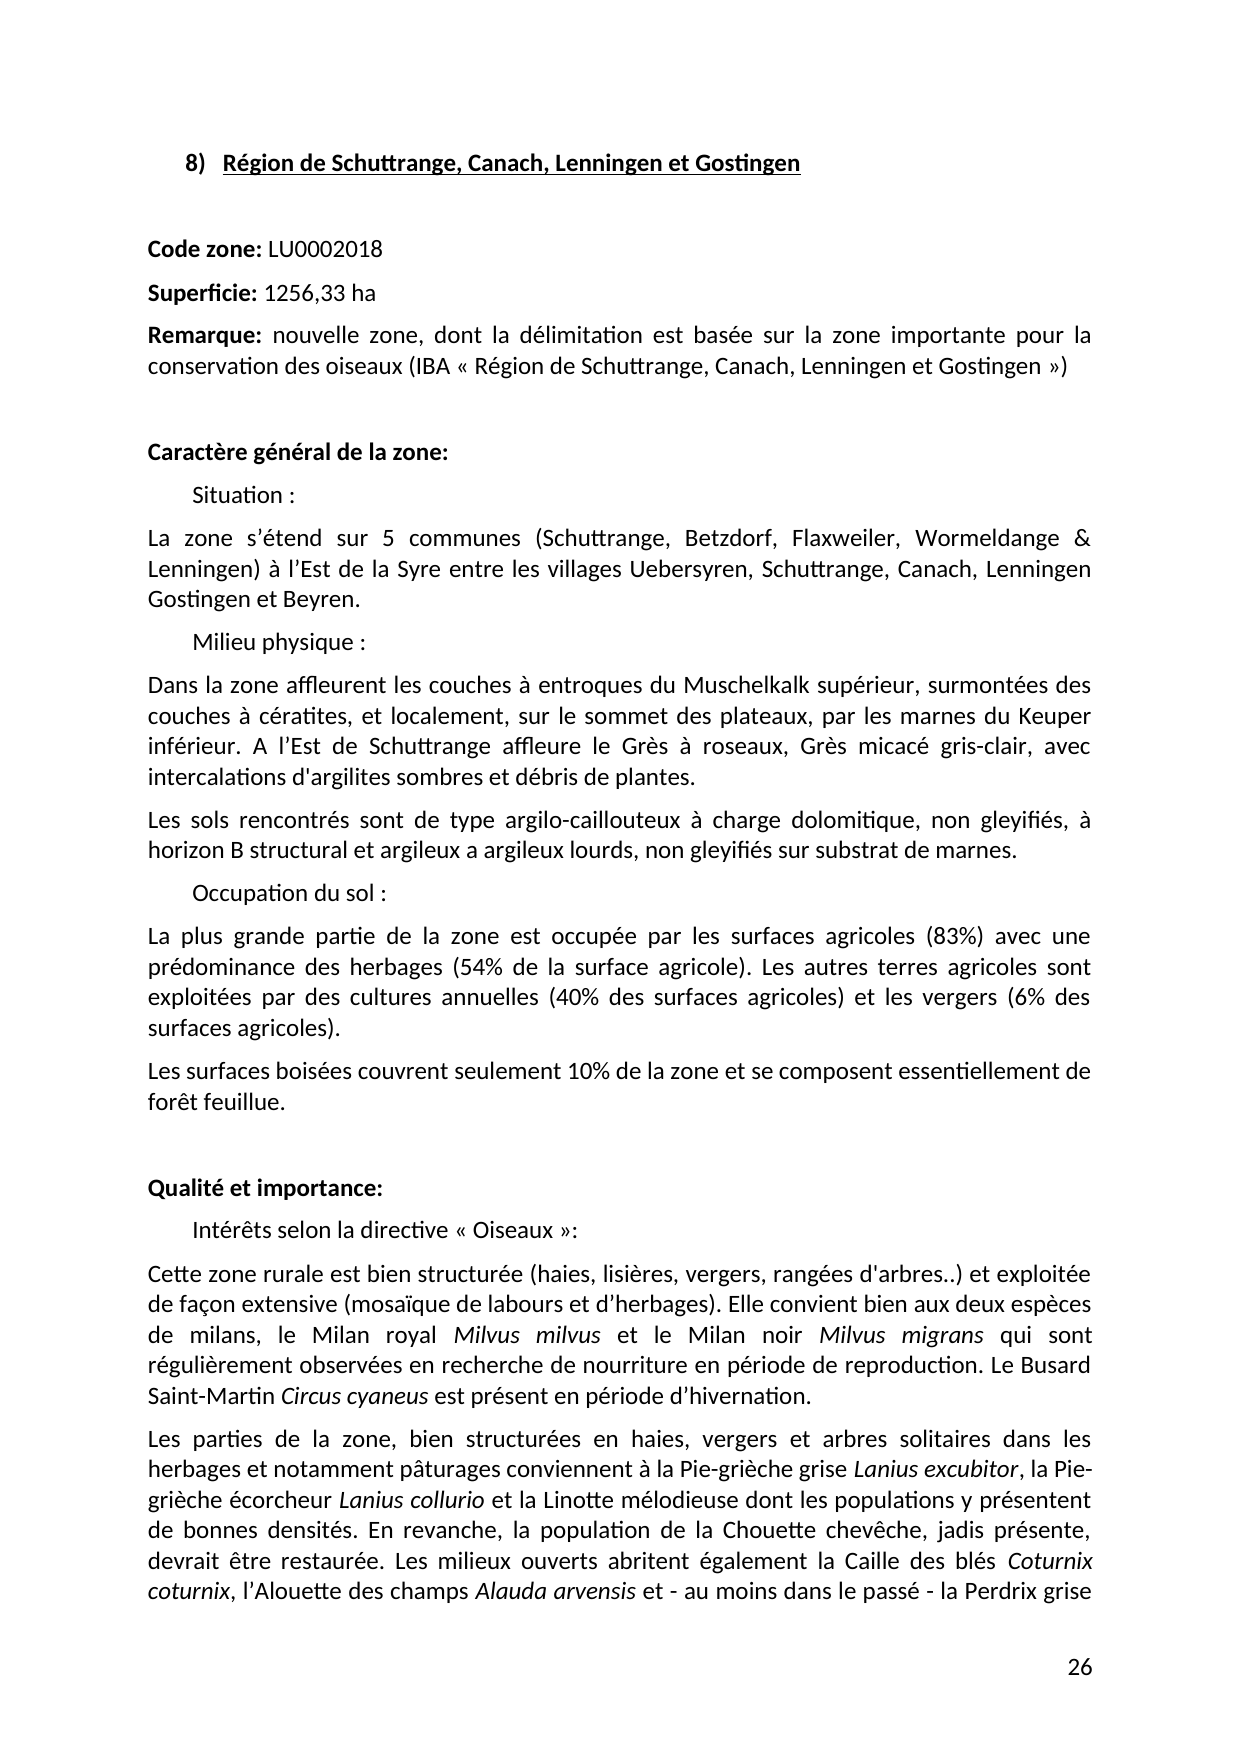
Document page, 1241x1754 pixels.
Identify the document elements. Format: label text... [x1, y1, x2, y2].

text Cette zone rurale est bien structurée (haies, lisières, vergers, rangées d'arbres..) et exploitée de façon extensive (mosaïque de labours et d’herbages). Elle convient bien aux deux espèces de milans, le Milan royal Milvus milvus et le Milan noir Milvus migrans qui sont régulièrement observées en recherche de nourriture en période de reproduction. Le Busard Saint-Martin Circus cyaneus est présent en période d’hivernation. [148, 1258, 1093, 1410]
text Code zone: LU0002018 [148, 234, 1093, 264]
text Les sols rencontrés sont de type argilo-caillouteux à charge dolomitique, non gleyifiés, à horizon B structural et argileux a argileux lourds, non gleyifiés sur substrat de marnes. [148, 804, 1093, 865]
text Occupation du sol : [148, 877, 1093, 908]
text Intérêts selon la directive « Oiseaux »: [148, 1215, 1093, 1245]
text Dans la zone affleurent les couches à entroques du Muschelkalk supérieur, surmontées des couches à cératites, et localement, sur le sommet des plateaux, par les marnes du Keuper inférieur. A l’Est de Schuttrange affleure le Grès à roseaux, Grès micacé gris-clair, avec intercalations d'argilites sombres et débris de plantes. [148, 669, 1093, 791]
text Superficie: 1256,33 ha [148, 277, 1093, 307]
text La plus grande partie de la zone est occupée par les surfaces agricoles (83%) avec une prédominance des herbages (54% de la surface agricole). Les autres terres agricoles sont exploitées par des cultures annuelles (40% des surfaces agricoles) et les vergers (6% des surfaces agricoles). [148, 921, 1093, 1043]
text Milieu physique : [148, 626, 1093, 657]
text Les surfaces boisées couvrent seulement 10% de la zone et se composent essentiellement de forêt feuillue. [148, 1055, 1093, 1116]
subtitle Région de Schuttrange, Canach, Lenningen et Gostingen [185, 148, 1093, 178]
text Qualité et importance: [148, 1172, 1093, 1202]
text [148, 1423, 1093, 1606]
text Situation : [148, 479, 1093, 510]
text Caractère général de la zone: [148, 436, 1093, 467]
text Remarque: nouvelle zone, dont la délimitation est basée sur la zone importante pour la conservation des oiseaux (IBA « Région de Schuttrange, Canach, Lenningen et Gostingen ») [148, 320, 1093, 381]
text La zone s’étend sur 5 communes (Schuttrange, Betzdorf, Flaxweiler, Wormeldange & Lenningen) à l’Est de la Syre entre les villages Uebersyren, Schuttrange, Canach, Lenningen Gostingen et Beyren. [148, 522, 1093, 614]
